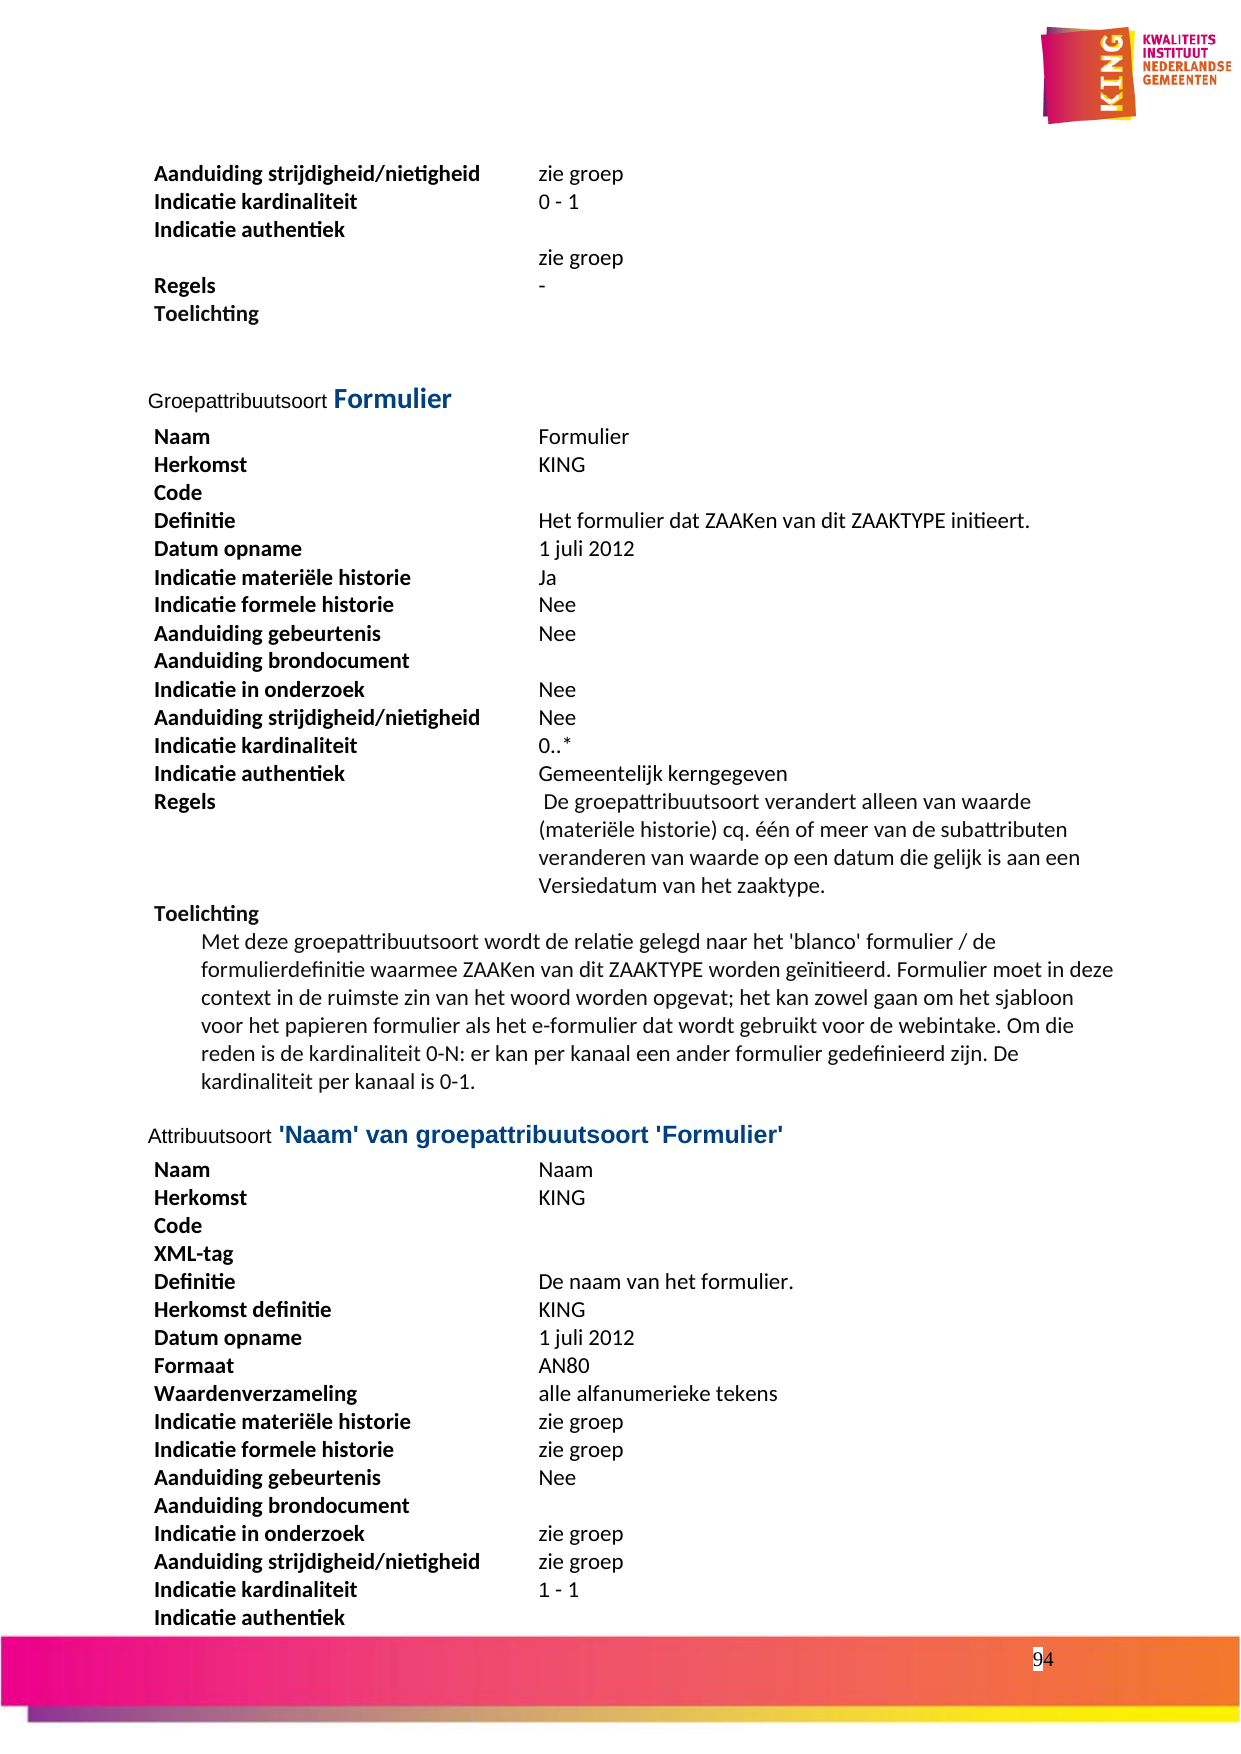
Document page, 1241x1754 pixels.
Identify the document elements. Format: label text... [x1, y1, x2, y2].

text Groepattribuutsoort Formulier [148, 381, 1106, 416]
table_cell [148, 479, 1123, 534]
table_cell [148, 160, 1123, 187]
text Attribuutsoort 'Naam' van groepattribuutsoort 'Formulier' [148, 1120, 1106, 1149]
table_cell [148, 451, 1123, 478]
picture [1040, 26, 1232, 125]
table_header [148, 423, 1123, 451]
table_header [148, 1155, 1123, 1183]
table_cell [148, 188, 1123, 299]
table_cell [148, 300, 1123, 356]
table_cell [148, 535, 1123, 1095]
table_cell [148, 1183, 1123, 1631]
picture [0, 1632, 1241, 1729]
